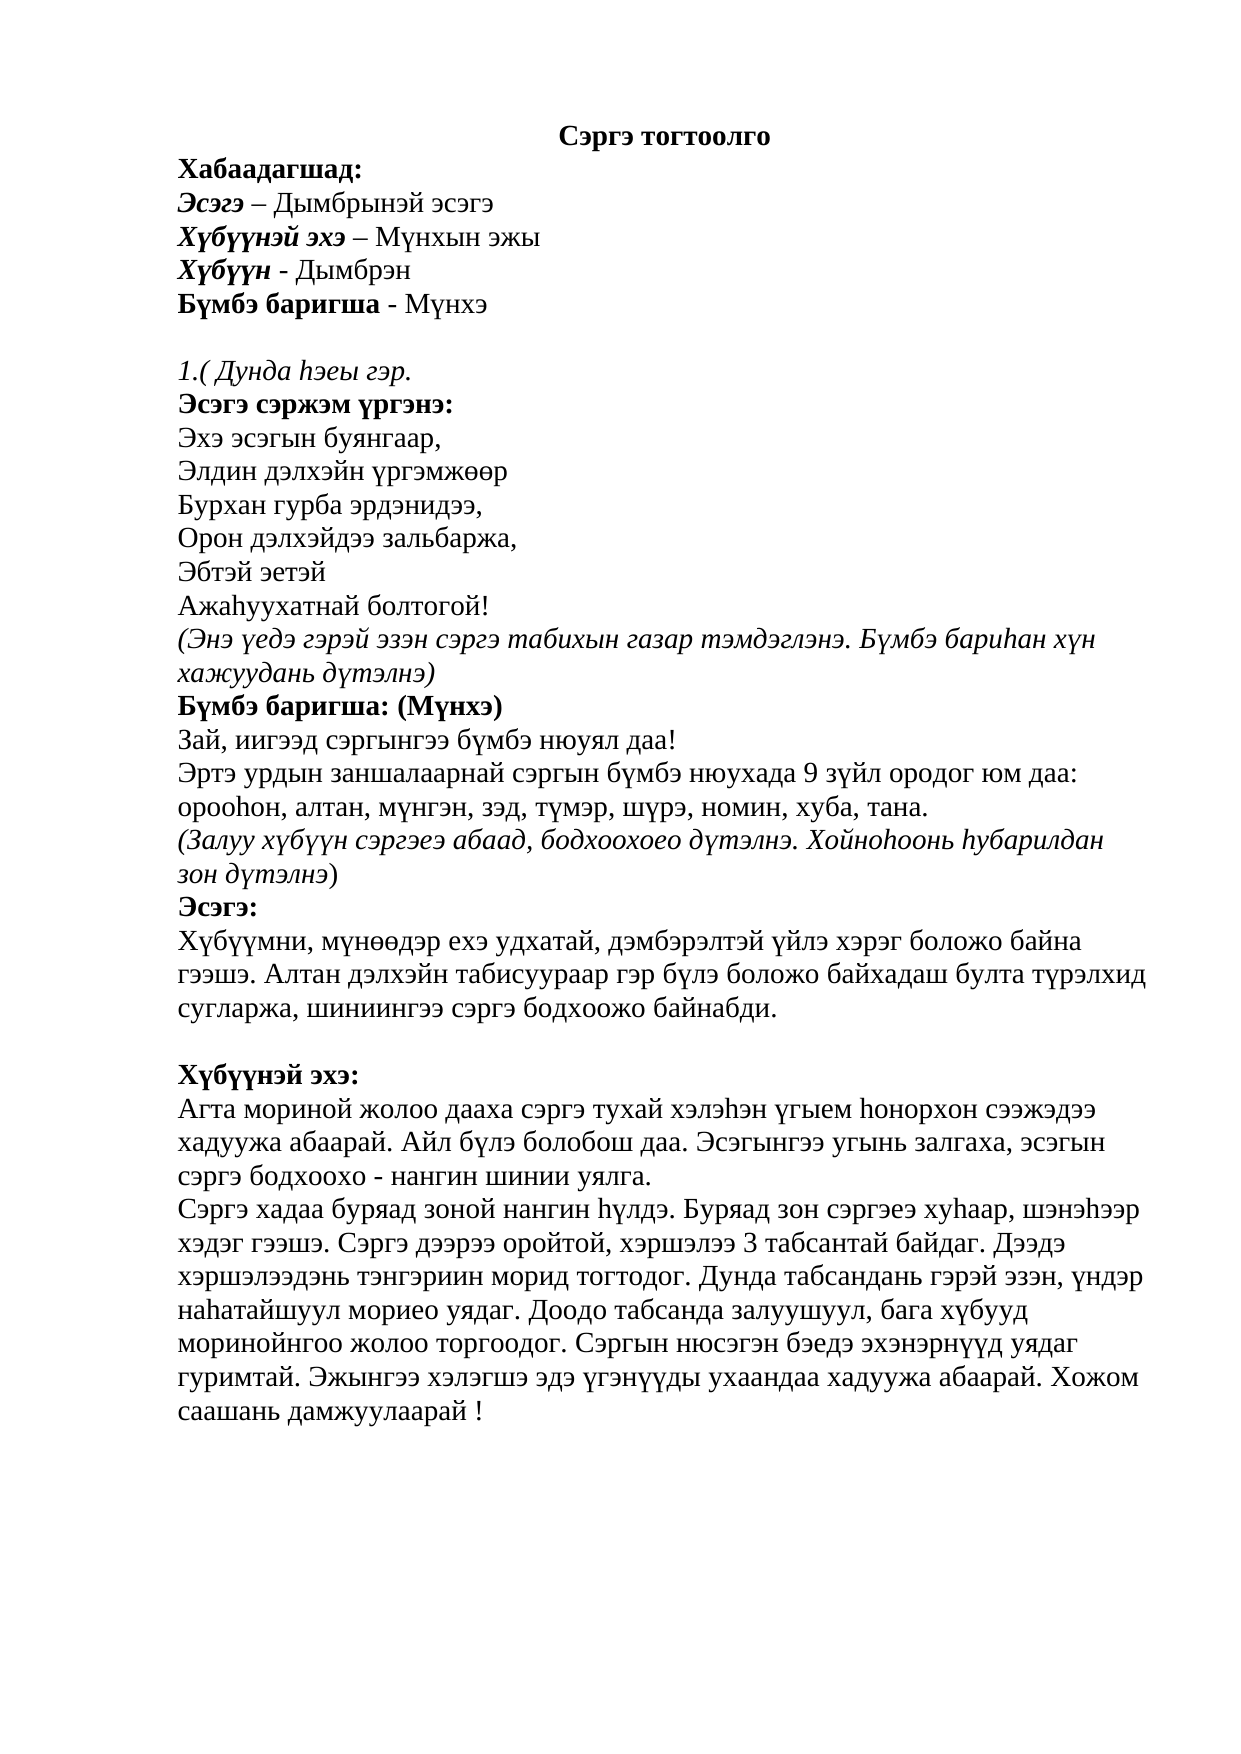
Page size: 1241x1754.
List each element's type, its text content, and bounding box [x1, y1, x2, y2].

text Ажаһуухатнай болтогой! [177, 588, 1152, 621]
text Бурхан гурба эрдэнидээ, [177, 487, 1152, 521]
text (Залуу хүбүүн сэргэеэ абаад, бодхоохоео дүтэлнэ. Хойноһоонь һубарилдан зон дүтэлнэ) [177, 822, 1152, 889]
text 1.( Дунда һэеы гэр. [177, 353, 1152, 386]
text Сэргэ хадаа буряад зоной нангин һүлдэ. Буряад зон сэргэеэ хуһаар, шэнэһээр хэдэг гээшэ. Сэргэ дээрээ оройтой, хэршэлээ 3 табсантай байдаг. Дээдэ хэршэлээдэнь тэнгэриин морид тогтодог. Дунда табсандань гэрэй эзэн, үндэр наһатайшуул мориео уядаг. Доодо табсанда залуушуул, бага хүбууд моринойнгоо жолоо торгоодог. Сэргын нюсэгэн бэедэ эхэнэрнүүд уядаг гуримтай. Эжынгээ хэлэгшэ эдэ үгэнүүды ухаандаа хадуужа абаарай. Хожом саашань дамжуулаарай ! [177, 1191, 1152, 1426]
text Элдин дэлхэйн үргэмжөөр [177, 453, 1152, 487]
text Хүбүүмни, мүнөөдэр ехэ удхатай, дэмбэрэлтэй үйлэ хэрэг боложо байна гээшэ. Алтан дэлхэйн табисуураар гэр бүлэ боложо байхадаш булта түрэлхид сугларжа, шиниингээ сэргэ бодхоожо байнабди. [177, 923, 1152, 1024]
text Хабаадагшад: [177, 152, 1152, 185]
text Бүмбэ баригша: (Мүнхэ) [177, 688, 1152, 722]
text Хүбүүн - Дымбрэн [177, 252, 1152, 286]
text Эртэ урдын заншалаарнай сэргын бүмбэ нюухада 9 зүйл ородог юм даа: [177, 755, 1152, 789]
text Хүбүүнэй эхэ – Мүнхын эжы [177, 219, 1152, 252]
text Эсэгэ – Дымбрынэй эсэгэ [177, 185, 1152, 219]
text орооһон, алтан, мүнгэн, зэд, түмэр, шүрэ, номин, хуба, тана. [177, 789, 1152, 822]
text Эсэгэ: [177, 889, 1152, 923]
text Орон дэлхэйдээ зальбаржа, [177, 521, 1152, 554]
text Агта мориной жолоо дааха сэргэ тухай хэлэһэн үгыем һонорхон сээжэдээ хадуужа абаарай. Айл бүлэ болобош даа. Эсэгынгээ угынь залгаха, эсэгын сэргэ бодхоохо - нангин шинии уялга. [177, 1091, 1152, 1191]
text Хүбүүнэй эхэ: [177, 1057, 1152, 1091]
text Эсэгэ сэржэм үргэнэ: [177, 386, 1152, 420]
text Бүмбэ баригша - Мүнхэ [177, 286, 1152, 319]
text Эбтэй эетэй [177, 554, 1152, 588]
text Сэргэ тогтоолго [177, 118, 1152, 152]
text Зай, иигээд сэргынгээ бүмбэ нюуял даа! [177, 722, 1152, 755]
text (Энэ үедэ гэрэй эзэн сэргэ табихын газар тэмдэглэнэ. Бүмбэ бариһан хүн хажуудань дүтэлнэ) [177, 621, 1152, 688]
text Эхэ эсэгын буянгаар, [177, 420, 1152, 453]
